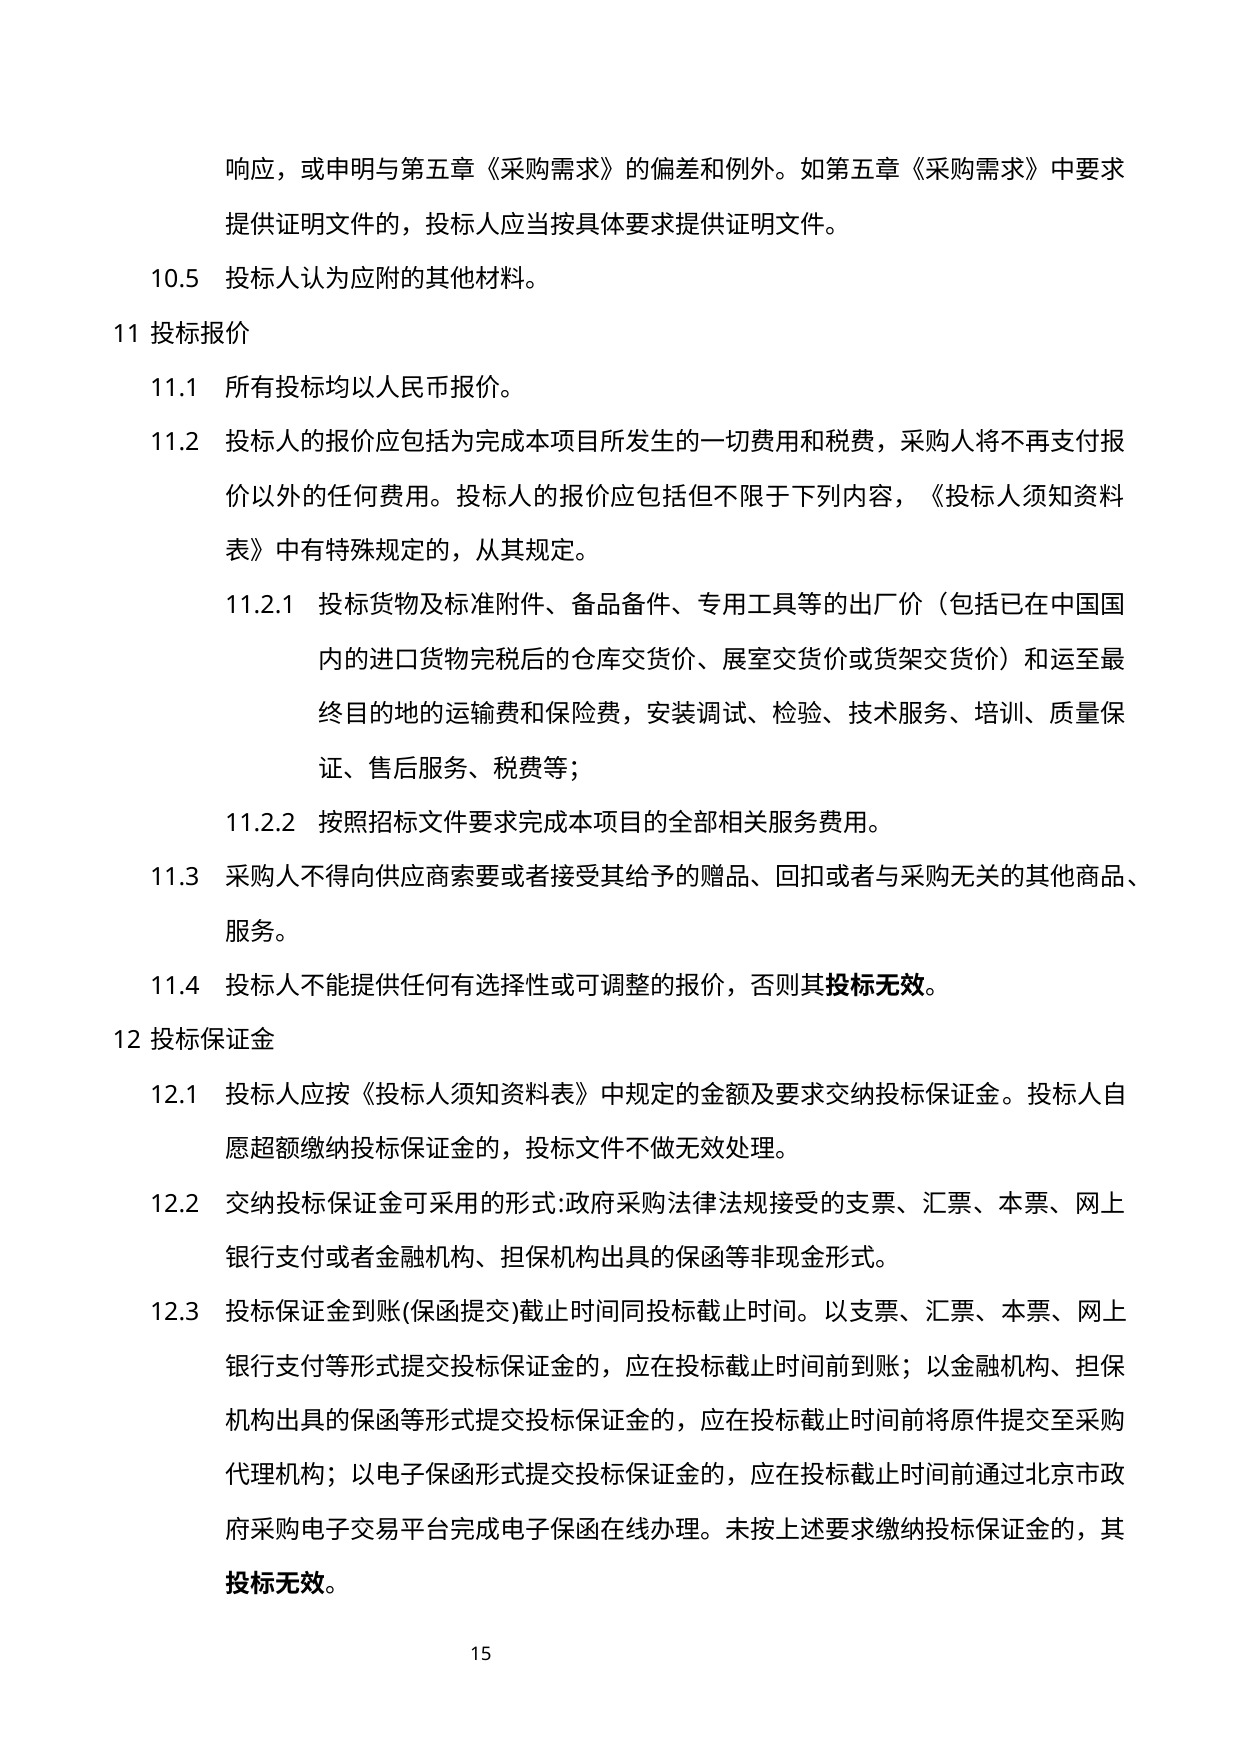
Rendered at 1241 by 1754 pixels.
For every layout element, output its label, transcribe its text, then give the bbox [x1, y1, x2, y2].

list 投标人不能提供任何有选择性或可调整的报价，否则其投标无效。 [150, 966, 1128, 1002]
list 交纳投标保证金可采用的形式:政府采购法律法规接受的支票、汇票、本票、网上银行支付或者金融机构、担保机构出具的保函等非现金形式。 [150, 1183, 1128, 1274]
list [150, 150, 1128, 241]
list 投标保证金 [112, 1020, 1128, 1056]
list 投标人的报价应包括为完成本项目所发生的一切费用和税费，采购人将不再支付报价以外的任何费用。投标人的报价应包括但不限于下列内容，《投标人须知资料表》中有特殊规定的，从其规定。 [150, 422, 1128, 567]
list 投标人应按《投标人须知资料表》中规定的金额及要求交纳投标保证金。投标人自愿超额缴纳投标保证金的，投标文件不做无效处理。 [150, 1074, 1128, 1165]
list 投标报价 [112, 313, 1128, 349]
list 投标保证金到账(保函提交)截止时间同投标截止时间。以支票、汇票、本票、网上银行支付等形式提交投标保证金的，应在投标截止时间前到账；以金融机构、担保机构出具的保函等形式提交投标保证金的，应在投标截止时间前将原件提交至采购代理机构；以电子保函形式提交投标保证金的，应在投标截止时间前通过北京市政府采购电子交易平台完成电子保函在线办理。未按上述要求缴纳投标保证金的，其投标无效。 [150, 1292, 1128, 1600]
list 采购人不得向供应商索要或者接受其给予的赠品、回扣或者与采购无关的其他商品、服务。 [150, 857, 1128, 947]
list 所有投标均以人民币报价。 [150, 367, 1128, 404]
list 投标人认为应附的其他材料。 [150, 259, 1128, 295]
list 投标货物及标准附件、备品备件、专用工具等的出厂价（包括已在中国国内的进口货物完税后的仓库交货价、展室交货价或货架交货价）和运至最终目的地的运输费和保险费，安装调试、检验、技术服务、培训、质量保证、售后服务、税费等； [225, 585, 1128, 784]
list 按照招标文件要求完成本项目的全部相关服务费用。 [225, 802, 1128, 839]
